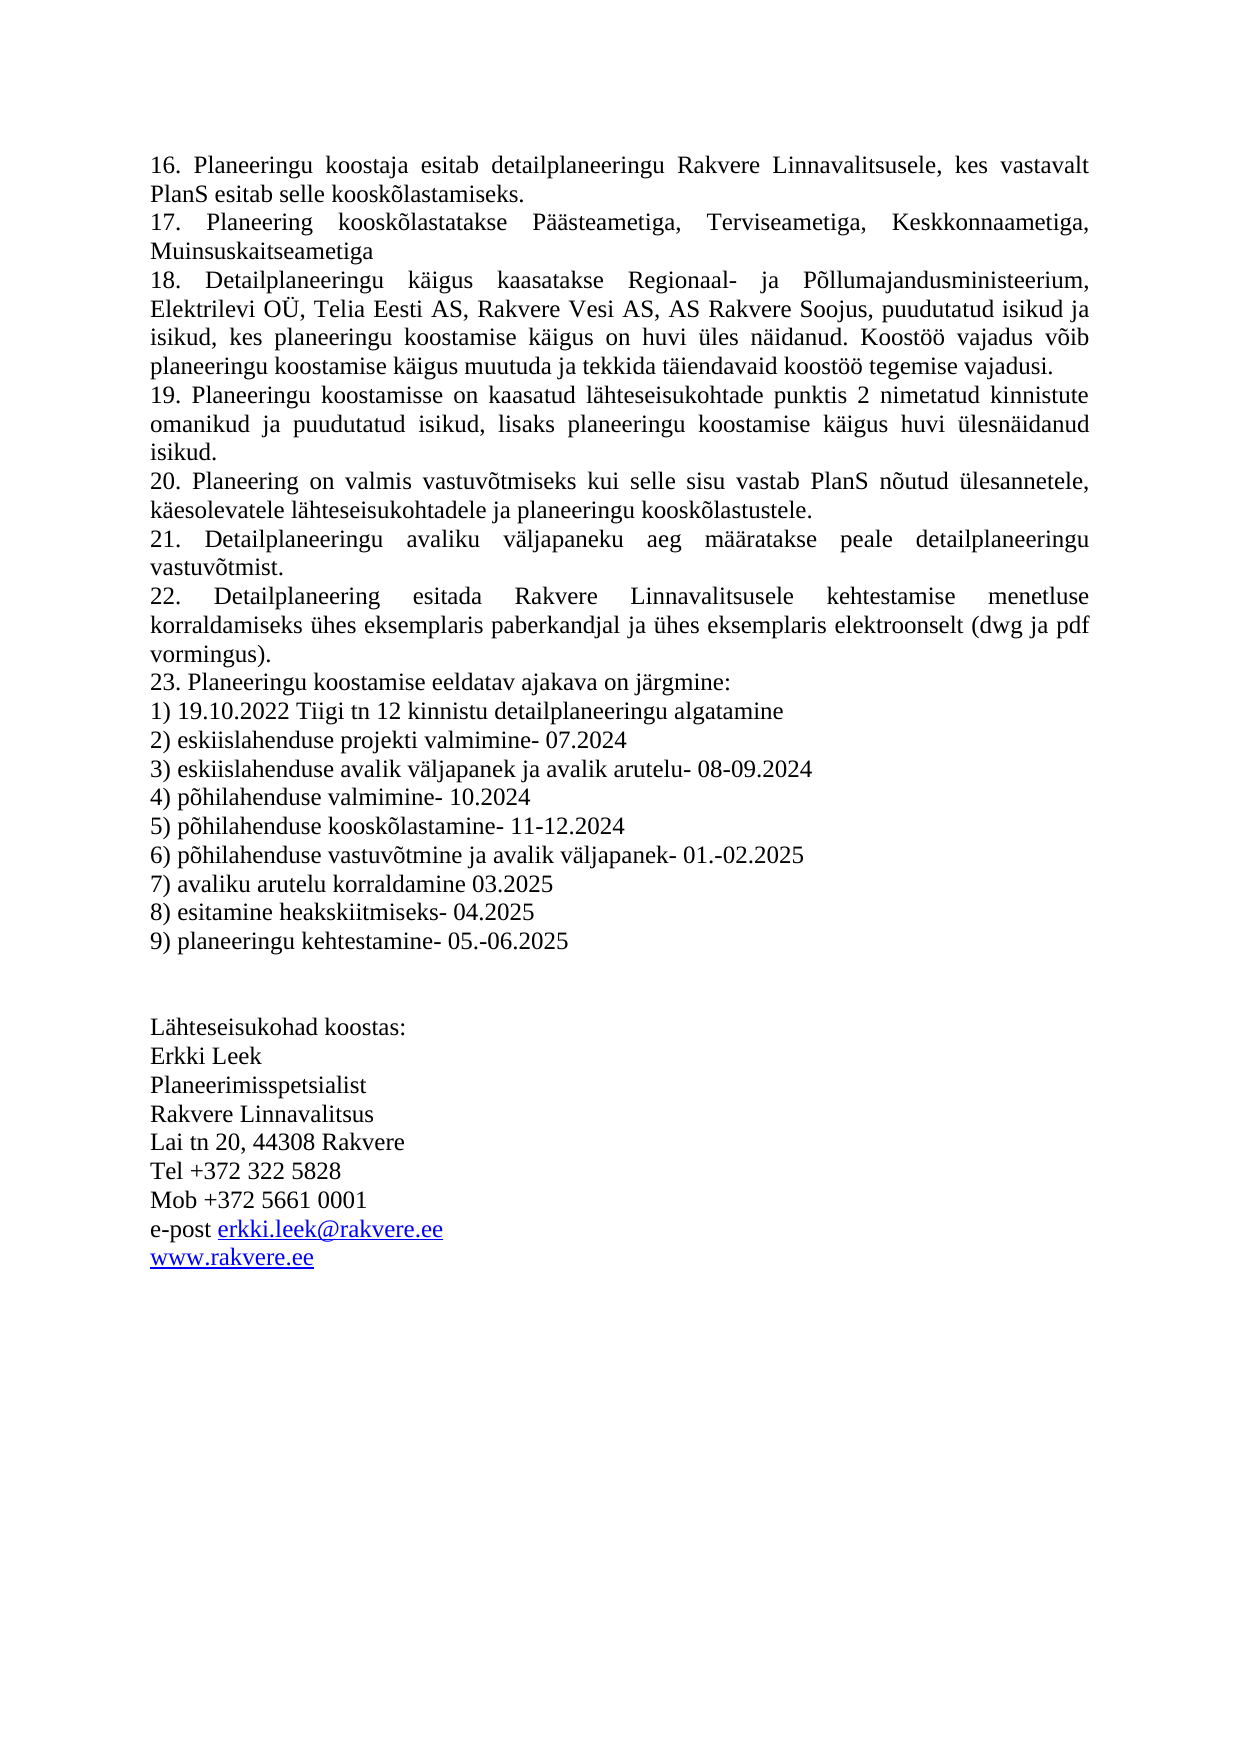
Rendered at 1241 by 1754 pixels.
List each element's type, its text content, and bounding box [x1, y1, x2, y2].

text 16. Planeeringu koostaja esitab detailplaneeringu Rakvere Linnavalitsusele, kes vastavalt PlanS esitab selle kooskõlastamiseks. [150, 150, 1090, 207]
text 3) eskiislahenduse avalik väljapanek ja avalik arutelu- 08-09.2024 [150, 754, 1090, 782]
text Mob +372 5661 0001 [150, 1185, 1090, 1214]
text 17. Planeering kooskõlastatakse Päästeametiga, Terviseametiga, Keskkonnaametiga, Muinsuskaitseametiga [150, 207, 1090, 265]
text 18. Detailplaneeringu käigus kaasatakse Regionaal- ja Põllumajandusministeerium, Elektrilevi OÜ, Telia Eesti AS, Rakvere Vesi AS, AS Rakvere Soojus, puudutatud isikud ja isikud, kes planeeringu koostamise käigus on huvi üles näidanud. Koostöö vajadus võib planeeringu koostamise käigus muutuda ja tekkida täiendavaid koostöö tegemise vajadusi. [150, 265, 1090, 380]
text 8) esitamine heakskiitmiseks- 04.2025 [150, 897, 1090, 926]
text www.rakvere.ee [150, 1242, 1090, 1271]
text 4) põhilahenduse valmimine- 10.2024 [150, 782, 1090, 811]
text 9) planeeringu kehtestamine- 05.-06.2025 [150, 926, 1090, 955]
text Tel +372 322 5828 [150, 1156, 1090, 1185]
text 20. Planeering on valmis vastuvõtmiseks kui selle sisu vastab PlanS nõutud ülesannetele, käesolevatele lähteseisukohtadele ja planeeringu kooskõlastustele. [150, 466, 1090, 524]
text Lai tn 20, 44308 Rakvere [150, 1127, 1090, 1156]
text 7) avaliku arutelu korraldamine 03.2025 [150, 869, 1090, 897]
text Erkki Leek [150, 1041, 1090, 1070]
text 1) 19.10.2022 Tiigi tn 12 kinnistu detailplaneeringu algatamine [150, 696, 1090, 725]
text Lähteseisukohad koostas: [150, 1012, 1090, 1041]
text 2) eskiislahenduse projekti valmimine- 07.2024 [150, 725, 1090, 754]
text Planeerimisspetsialist [150, 1070, 1090, 1099]
text 6) põhilahenduse vastuvõtmine ja avalik väljapanek- 01.-02.2025 [150, 840, 1090, 869]
text 21. Detailplaneeringu avaliku väljapaneku aeg määratakse peale detailplaneeringu vastuvõtmist. [150, 524, 1090, 581]
text 23. Planeeringu koostamise eeldatav ajakava on järgmine: [150, 667, 1090, 696]
text 5) põhilahenduse kooskõlastamine- 11-12.2024 [150, 811, 1090, 840]
text Rakvere Linnavalitsus [150, 1099, 1090, 1127]
text 22. Detailplaneering esitada Rakvere Linnavalitsusele kehtestamise menetluse korraldamiseks ühes eksemplaris paberkandjal ja ühes eksemplaris elektroonselt (dwg ja pdf vormingus). [150, 581, 1090, 667]
text 19. Planeeringu koostamisse on kaasatud lähteseisukohtade punktis 2 nimetatud kinnistute omanikud ja puudutatud isikud, lisaks planeeringu koostamise käigus huvi ülesnäidanud isikud. [150, 380, 1090, 466]
text e-post erkki.leek@rakvere.ee [150, 1214, 1090, 1242]
